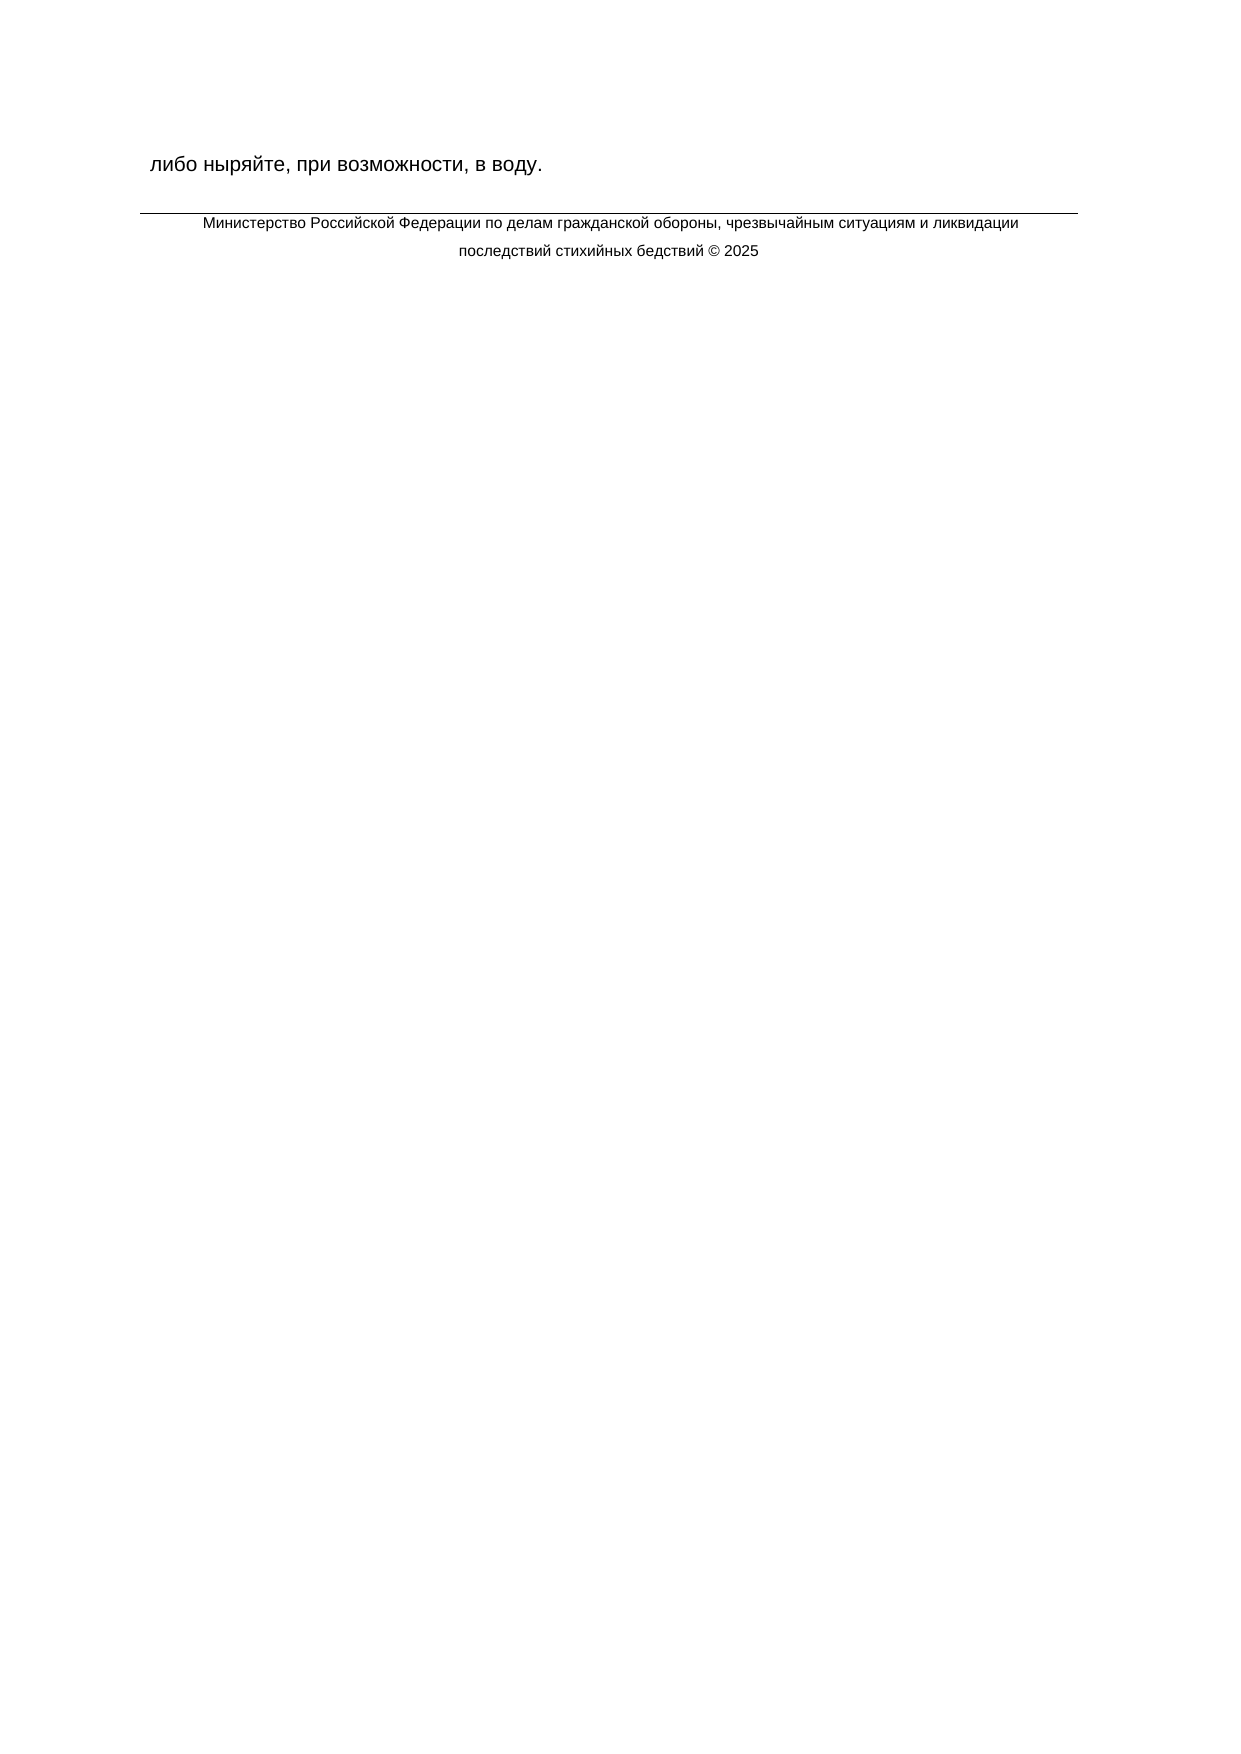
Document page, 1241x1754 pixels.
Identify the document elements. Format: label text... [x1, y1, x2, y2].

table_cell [140, 150, 1078, 212]
table_cell Министерство Российской Федерации по делам гражданской обороны, чрезвычайным ситуациям и ликвидации последствий стихийных бедствий © 2025 [140, 214, 1078, 296]
